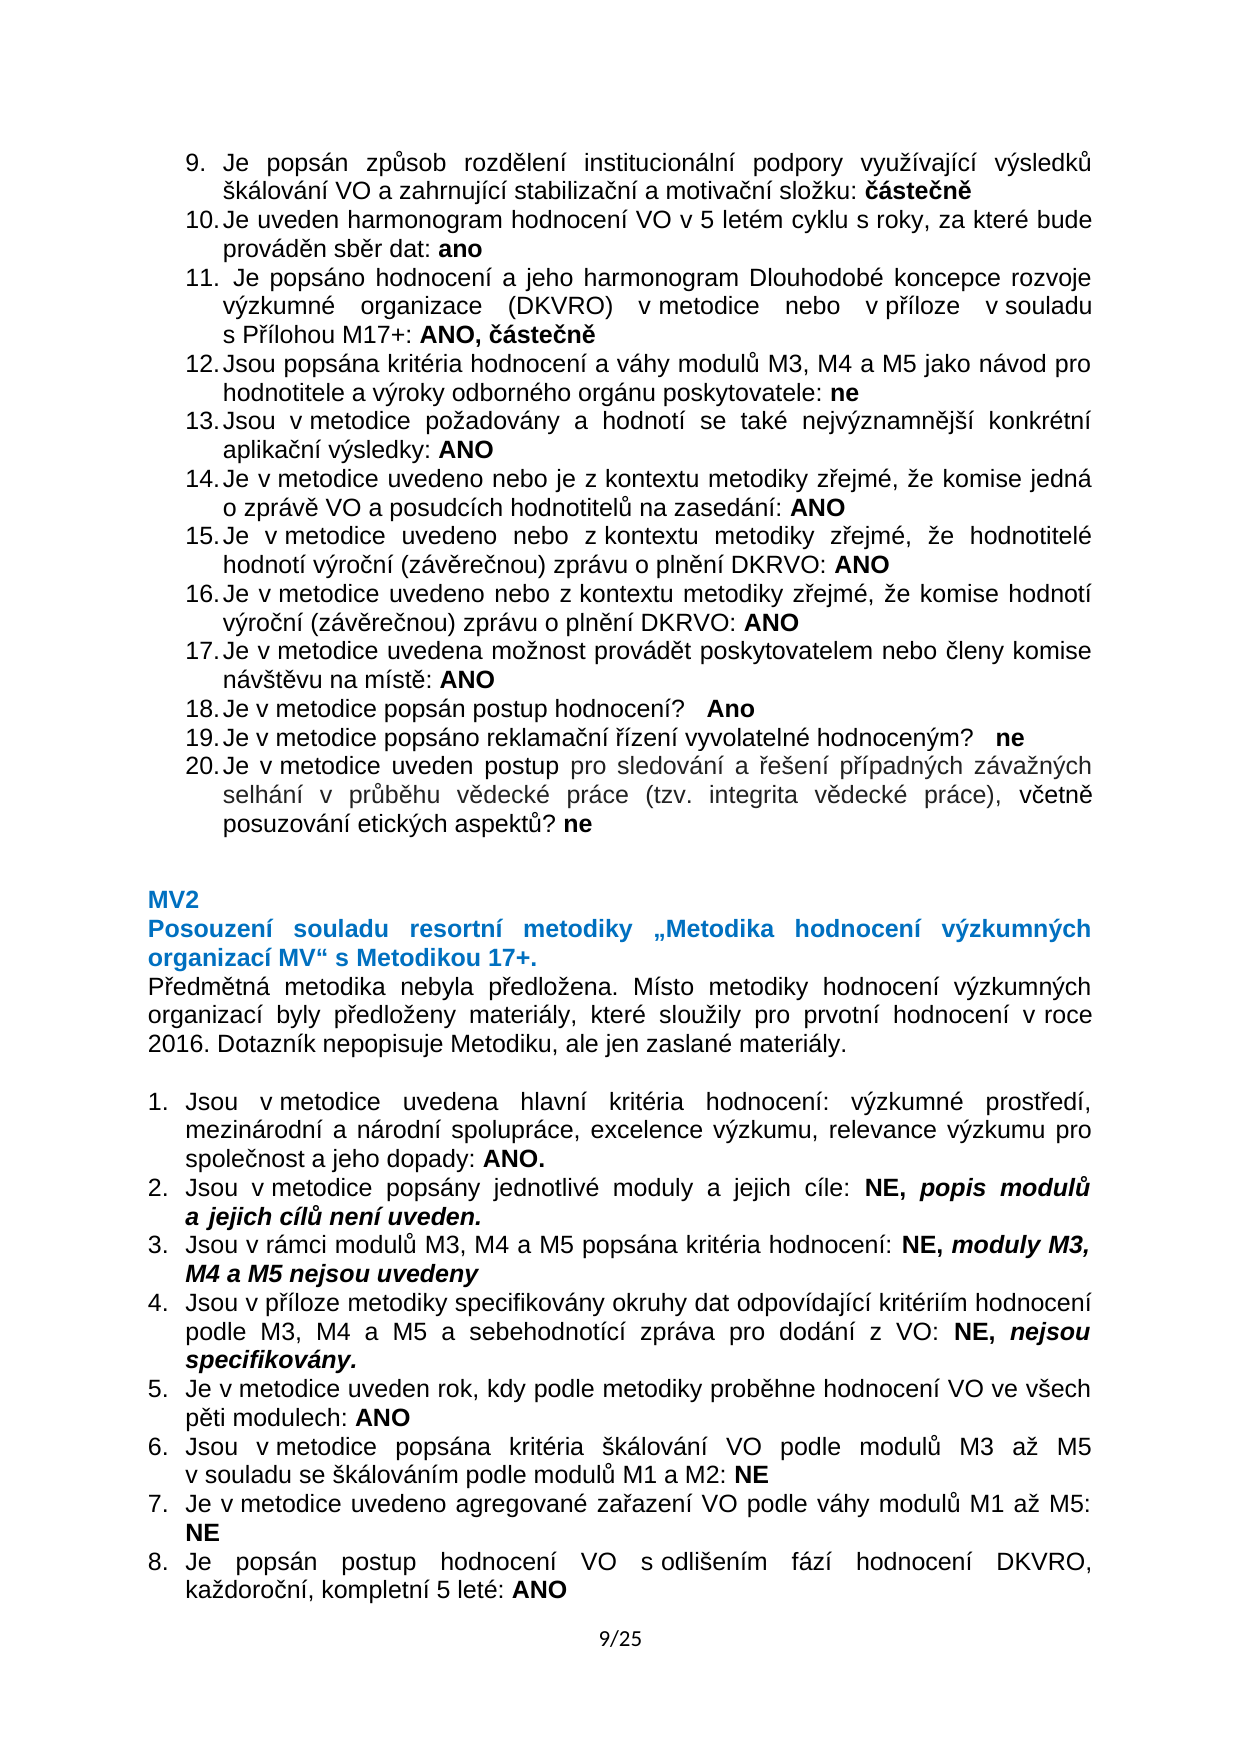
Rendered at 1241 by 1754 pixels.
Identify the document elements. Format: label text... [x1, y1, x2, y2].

list Je v metodice uvedena možnost provádět poskytovatelem nebo členy komise návštěvu na místě: ANO [185, 636, 1093, 694]
list Je popsáno hodnocení a jeho harmonogram Dlouhodobé koncepce rozvoje výzkumné organizace (DKVRO) v metodice nebo v příloze v souladu s Přílohou M17+: ANO, částečně [185, 263, 1093, 349]
list Je v metodice uvedeno nebo z kontextu metodiky zřejmé, že komise hodnotí výroční (závěrečnou) zprávu o plnění DKRVO: ANO [185, 579, 1093, 636]
text MV2 [148, 885, 1093, 914]
list Je v metodice uveden postup pro sledování a řešení případných závažných selhání v průběhu vědecké práce (tzv. integrita vědecké práce), včetně posuzování etických aspektů? ne [185, 751, 1093, 838]
list Jsou v metodice požadovány a hodnotí se také nejvýznamnější konkrétní aplikační výsledky: ANO [185, 406, 1093, 464]
list Jsou v rámci modulů M3, M4 a M5 popsána kritéria hodnocení: NE, moduly M3, M4 a M5 nejsou uvedeny [148, 1230, 1093, 1288]
list Je popsán způsob rozdělení institucionální podpory využívající výsledků škálování VO a zahrnující stabilizační a motivační složku: částečně [185, 148, 1093, 205]
list Jsou v metodice popsána kritéria škálování VO podle modulů M3 až M5 v souladu se škálováním podle modulů M1 a M2: NE [148, 1432, 1093, 1489]
list Jsou v metodice popsány jednotlivé moduly a jejich cíle: NE, popis modulů a jejich cílů není uveden. [148, 1173, 1093, 1230]
list Je uveden harmonogram hodnocení VO v 5 letém cyklu s roky, za které bude prováděn sběr dat: ano [185, 205, 1093, 263]
list Je v metodice uvedeno nebo z kontextu metodiky zřejmé, že hodnotitelé hodnotí výroční (závěrečnou) zprávu o plnění DKRVO: ANO [185, 521, 1093, 579]
list Je v metodice uvedeno nebo je z kontextu metodiky zřejmé, že komise jedná o zprávě VO a posudcích hodnotitelů na zasedání: ANO [185, 464, 1093, 521]
text Posouzení souladu resortní metodiky „Metodika hodnocení výzkumných organizací MV“ s Metodikou 17+. [148, 914, 1093, 972]
list Je v metodice uveden rok, kdy podle metodiky proběhne hodnocení VO ve všech pěti modulech: ANO [148, 1374, 1093, 1432]
list Je v metodice popsán postup hodnocení? Ano [185, 694, 1093, 723]
list Jsou v příloze metodiky specifikovány okruhy dat odpovídající kritériím hodnocení podle M3, M4 a M5 a sebehodnotící zpráva pro dodání z VO: NE, nejsou specifikovány. [148, 1288, 1093, 1374]
list Je v metodice uvedeno agregované zařazení VO podle váhy modulů M1 až M5: NE [148, 1489, 1093, 1547]
list Jsou v metodice uvedena hlavní kritéria hodnocení: výzkumné prostředí, mezinárodní a národní spolupráce, excelence výzkumu, relevance výzkumu pro společnost a jeho dopady: ANO. [148, 1087, 1093, 1173]
list Je popsán postup hodnocení VO s odlišením fází hodnocení DKVRO, každoroční, kompletní 5 leté: ANO [148, 1547, 1093, 1604]
text Předmětná metodika nebyla předložena. Místo metodiky hodnocení výzkumných organizací byly předloženy materiály, které sloužily pro prvotní hodnocení v roce 2016. Dotazník nepopisuje Metodiku, ale jen zaslané materiály. [148, 972, 1093, 1058]
list Jsou popsána kritéria hodnocení a váhy modulů M3, M4 a M5 jako návod pro hodnotitele a výroky odborného orgánu poskytovatele: ne [185, 349, 1093, 406]
list Je v metodice popsáno reklamační řízení vyvolatelné hodnoceným? ne [185, 723, 1093, 751]
